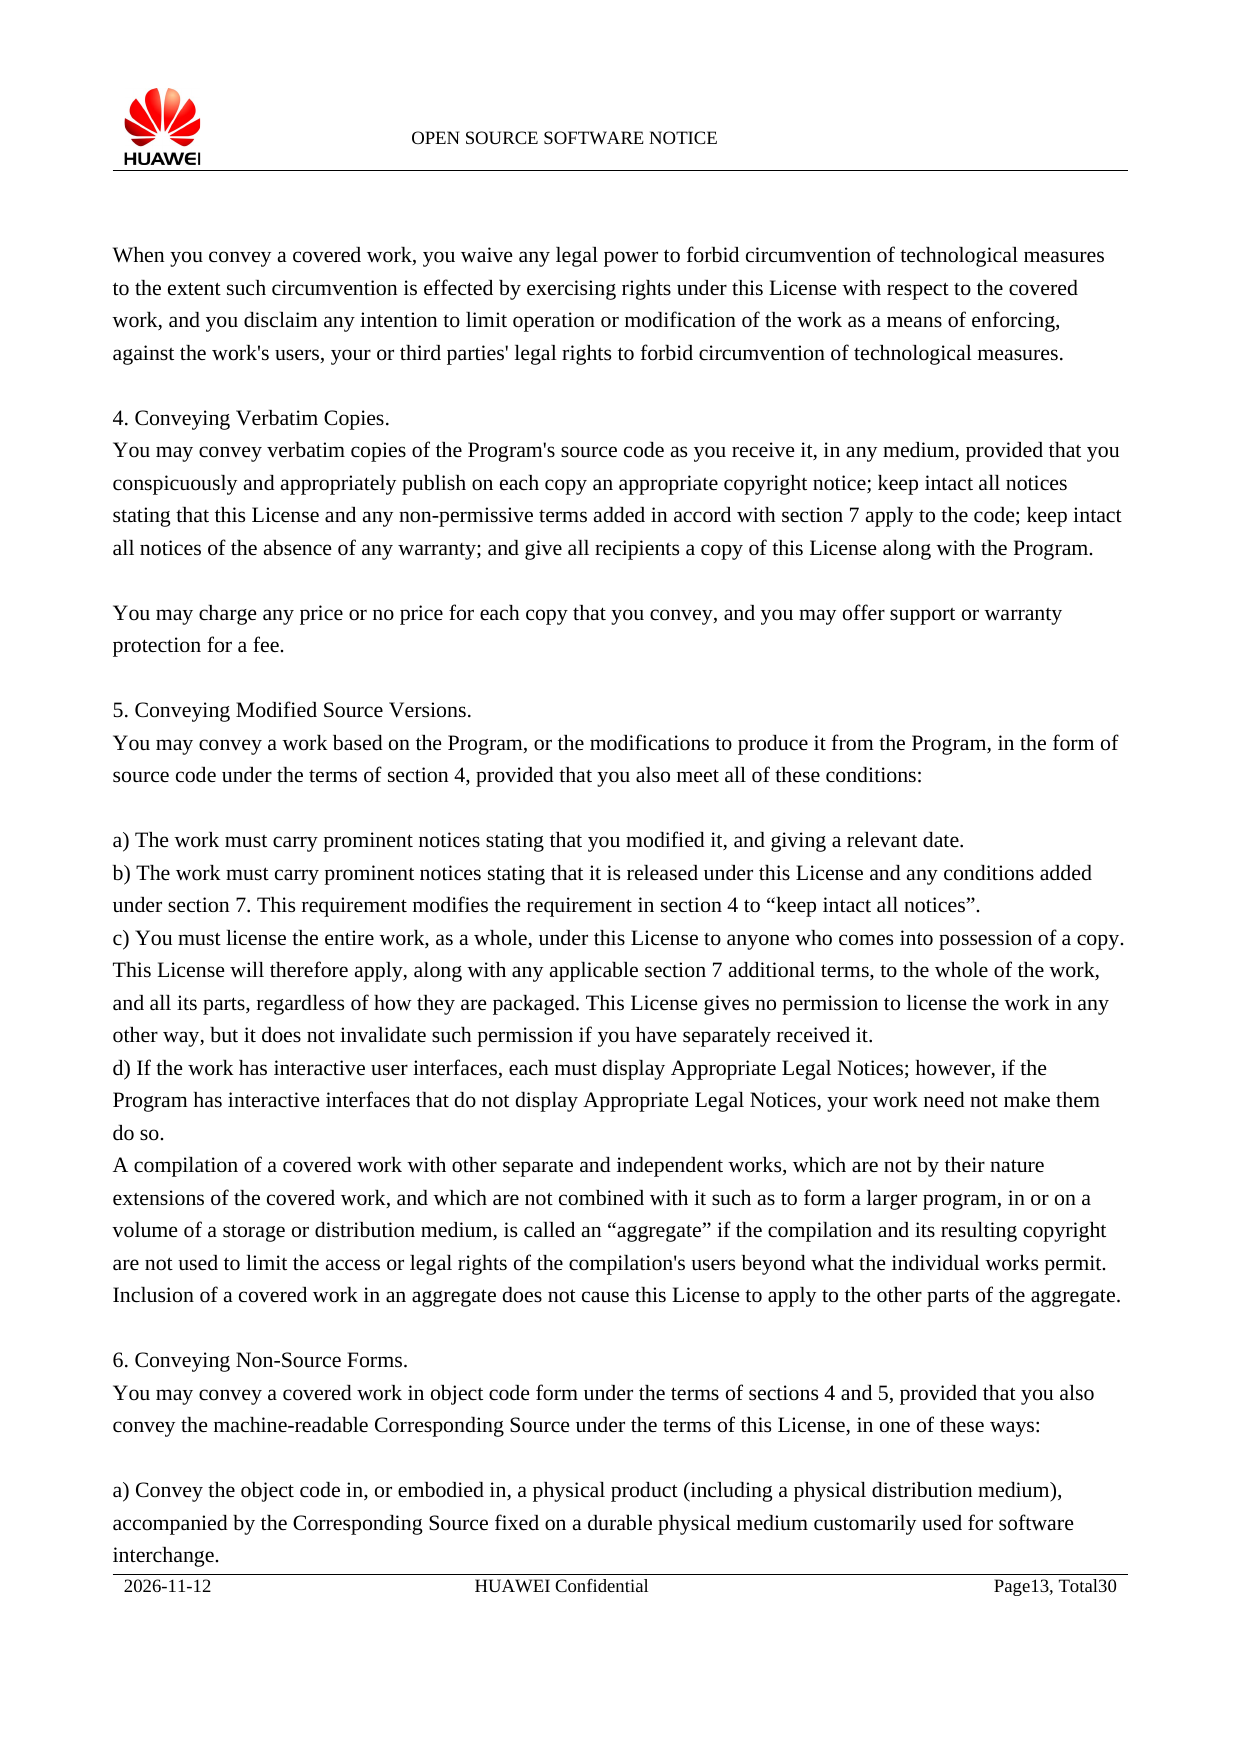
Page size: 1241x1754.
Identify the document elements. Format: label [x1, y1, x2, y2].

picture [124, 88, 201, 165]
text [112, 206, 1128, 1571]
